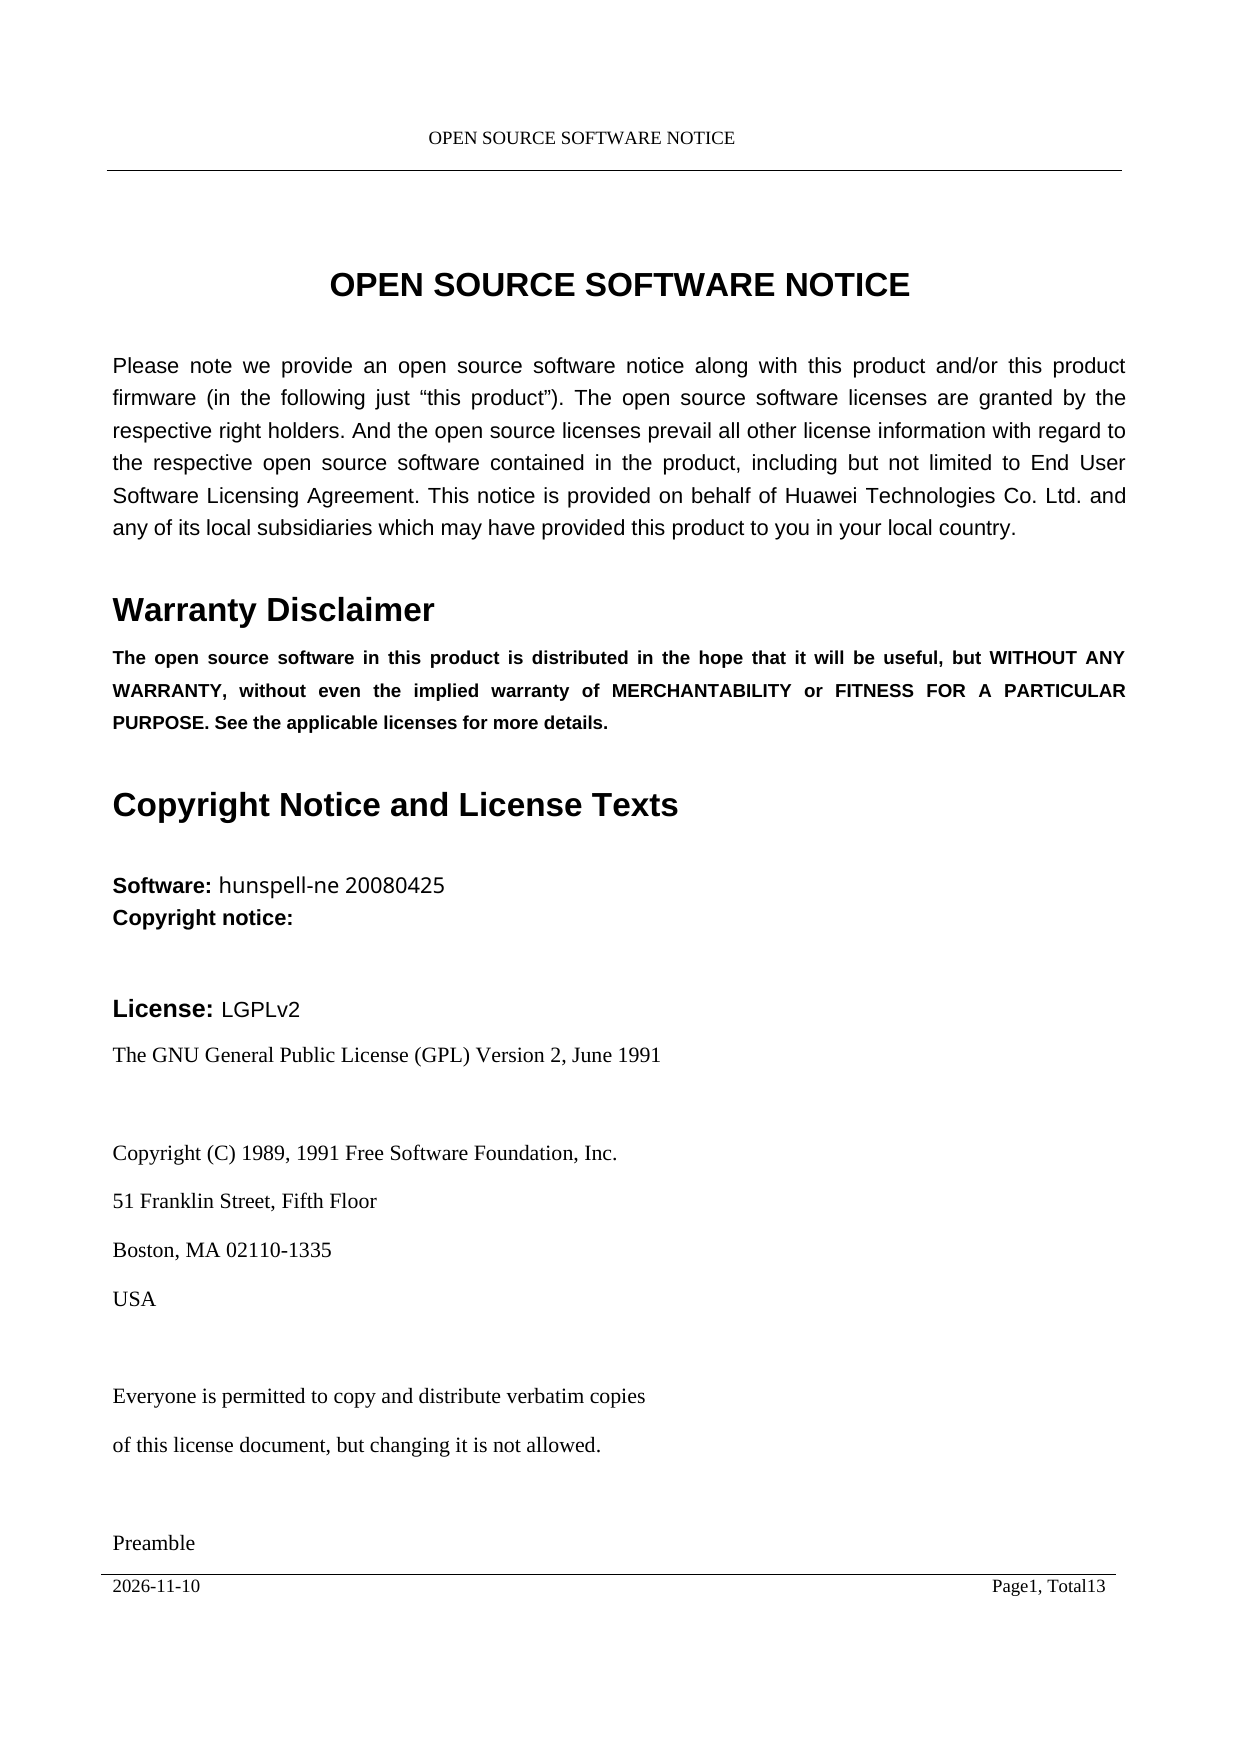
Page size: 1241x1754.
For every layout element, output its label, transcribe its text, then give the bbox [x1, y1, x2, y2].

text Software: hunspell-ne 20080425 [112, 869, 1128, 901]
text Warranty Disclaimer [112, 576, 1128, 641]
text License: LGPLv2 [112, 992, 1128, 1024]
text Copyright Notice and License Texts [112, 771, 1128, 836]
text OPEN SOURCE SOFTWARE NOTICE [112, 251, 1128, 316]
text Please note we provide an open source software notice along with this product and/or this product firmware (in the following just “this product”). The open source software licenses are granted by the respective right holders. And the open source licenses prevail all other license information with regard to the respective open source software contained in the product, including but not limited to End User Software Licensing Agreement. This notice is provided on behalf of Huawei Technologies Co. Ltd. and any of its local subsidiaries which may have provided this product to you in your local country. [112, 349, 1128, 544]
text Copyright notice: [112, 901, 1128, 934]
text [112, 1038, 1128, 1558]
text The open source software in this product is distributed in the hope that it will be useful, but WITHOUT ANY WARRANTY, without even the implied warranty of MERCHANTABILITY or FITNESS FOR A PARTICULAR PURPOSE. See the applicable licenses for more details. [112, 641, 1128, 739]
